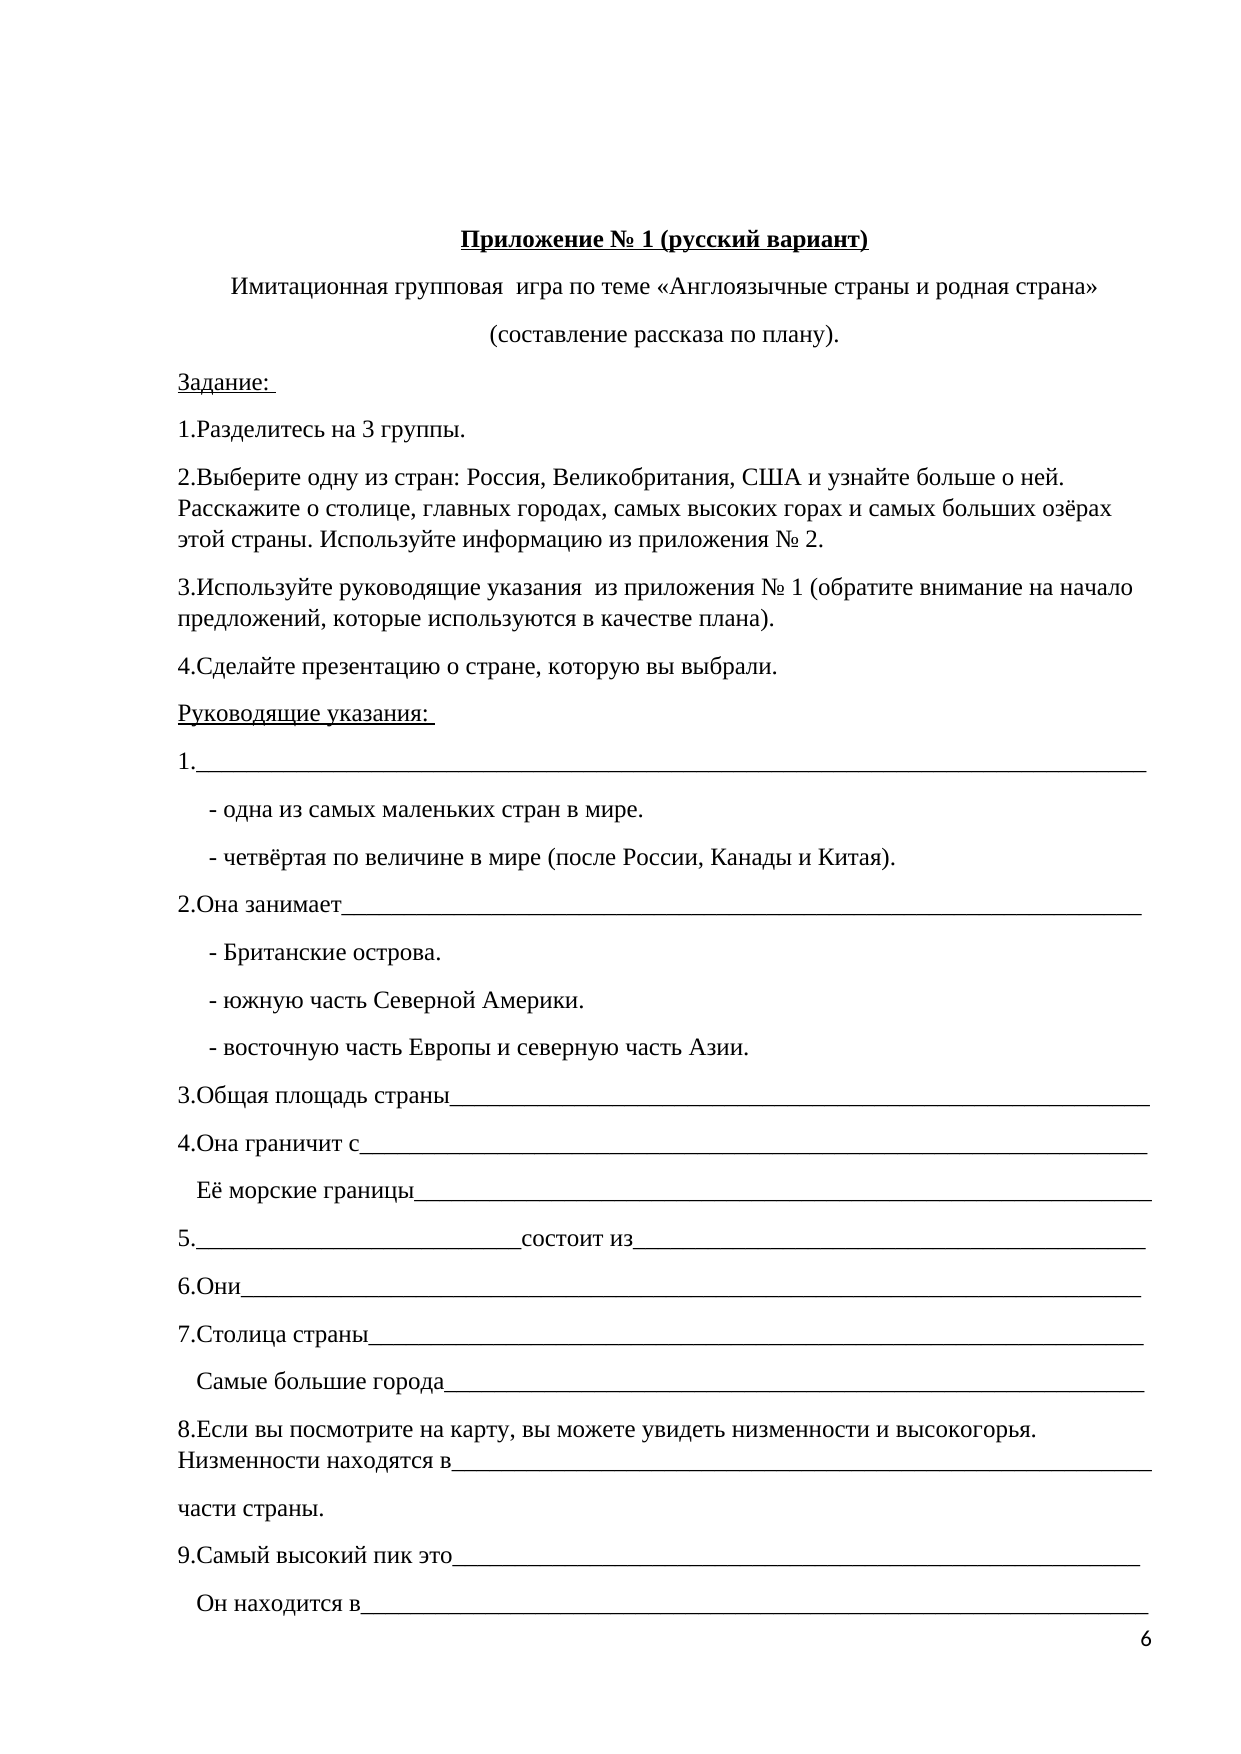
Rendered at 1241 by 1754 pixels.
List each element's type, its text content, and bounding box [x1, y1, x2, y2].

text 7.Столица страны______________________________________________________________ [177, 1319, 1152, 1347]
text 4.Сделайте презентацию о стране, которую вы выбрали. [177, 651, 1152, 679]
text Задание: [177, 367, 1152, 396]
text Самые большие города________________________________________________________ [177, 1366, 1152, 1395]
text Её морские границы___________________________________________________________ [177, 1176, 1152, 1204]
text 2.Она занимает________________________________________________________________ [177, 889, 1152, 918]
text - восточную часть Европы и северную часть Азии. [177, 1032, 1152, 1061]
text 1.Разделитесь на 3 группы. [177, 414, 1152, 443]
text 8.Если вы посмотрите на карту, вы можете увидеть низменности и высокогорья. Низменности находятся в________________________________________________________ [177, 1414, 1152, 1474]
text 5.__________________________состоит из_________________________________________ [177, 1223, 1152, 1252]
text 2.Выберите одну из стран: Россия, Великобритания, США и узнайте больше о ней. Расскажите о столице, главных городах, самых высоких горах и самых больших озёрах этой страны. Используйте информацию из приложения № 2. [177, 462, 1152, 553]
text Приложение № 1 (русский вариант) [177, 224, 1152, 252]
text 3.Общая площадь страны________________________________________________________ [177, 1080, 1152, 1109]
text Он находится в_______________________________________________________________ [177, 1588, 1152, 1617]
text - Британские острова. [177, 937, 1152, 966]
text 6.Они________________________________________________________________________ [177, 1271, 1152, 1300]
text - четвёртая по величине в мире (после России, Канады и Китая). [177, 842, 1152, 870]
text 3.Используйте руководящие указания из приложения № 1 (обратите внимание на начало предложений, которые используются в качестве плана). [177, 572, 1152, 632]
text - южную часть Северной Америки. [177, 985, 1152, 1013]
text 1.____________________________________________________________________________ [177, 746, 1152, 775]
text (составление рассказа по плану). [177, 319, 1152, 348]
text Имитационная групповая игра по теме «Англоязычные страны и родная страна» [177, 271, 1152, 300]
text - одна из самых маленьких стран в мире. [177, 794, 1152, 823]
text 4.Она граничит с_______________________________________________________________ [177, 1128, 1152, 1157]
text части страны. [177, 1493, 1152, 1522]
text 9.Самый высокий пик это_______________________________________________________ [177, 1541, 1152, 1569]
text Руководящие указания: [177, 698, 1152, 727]
